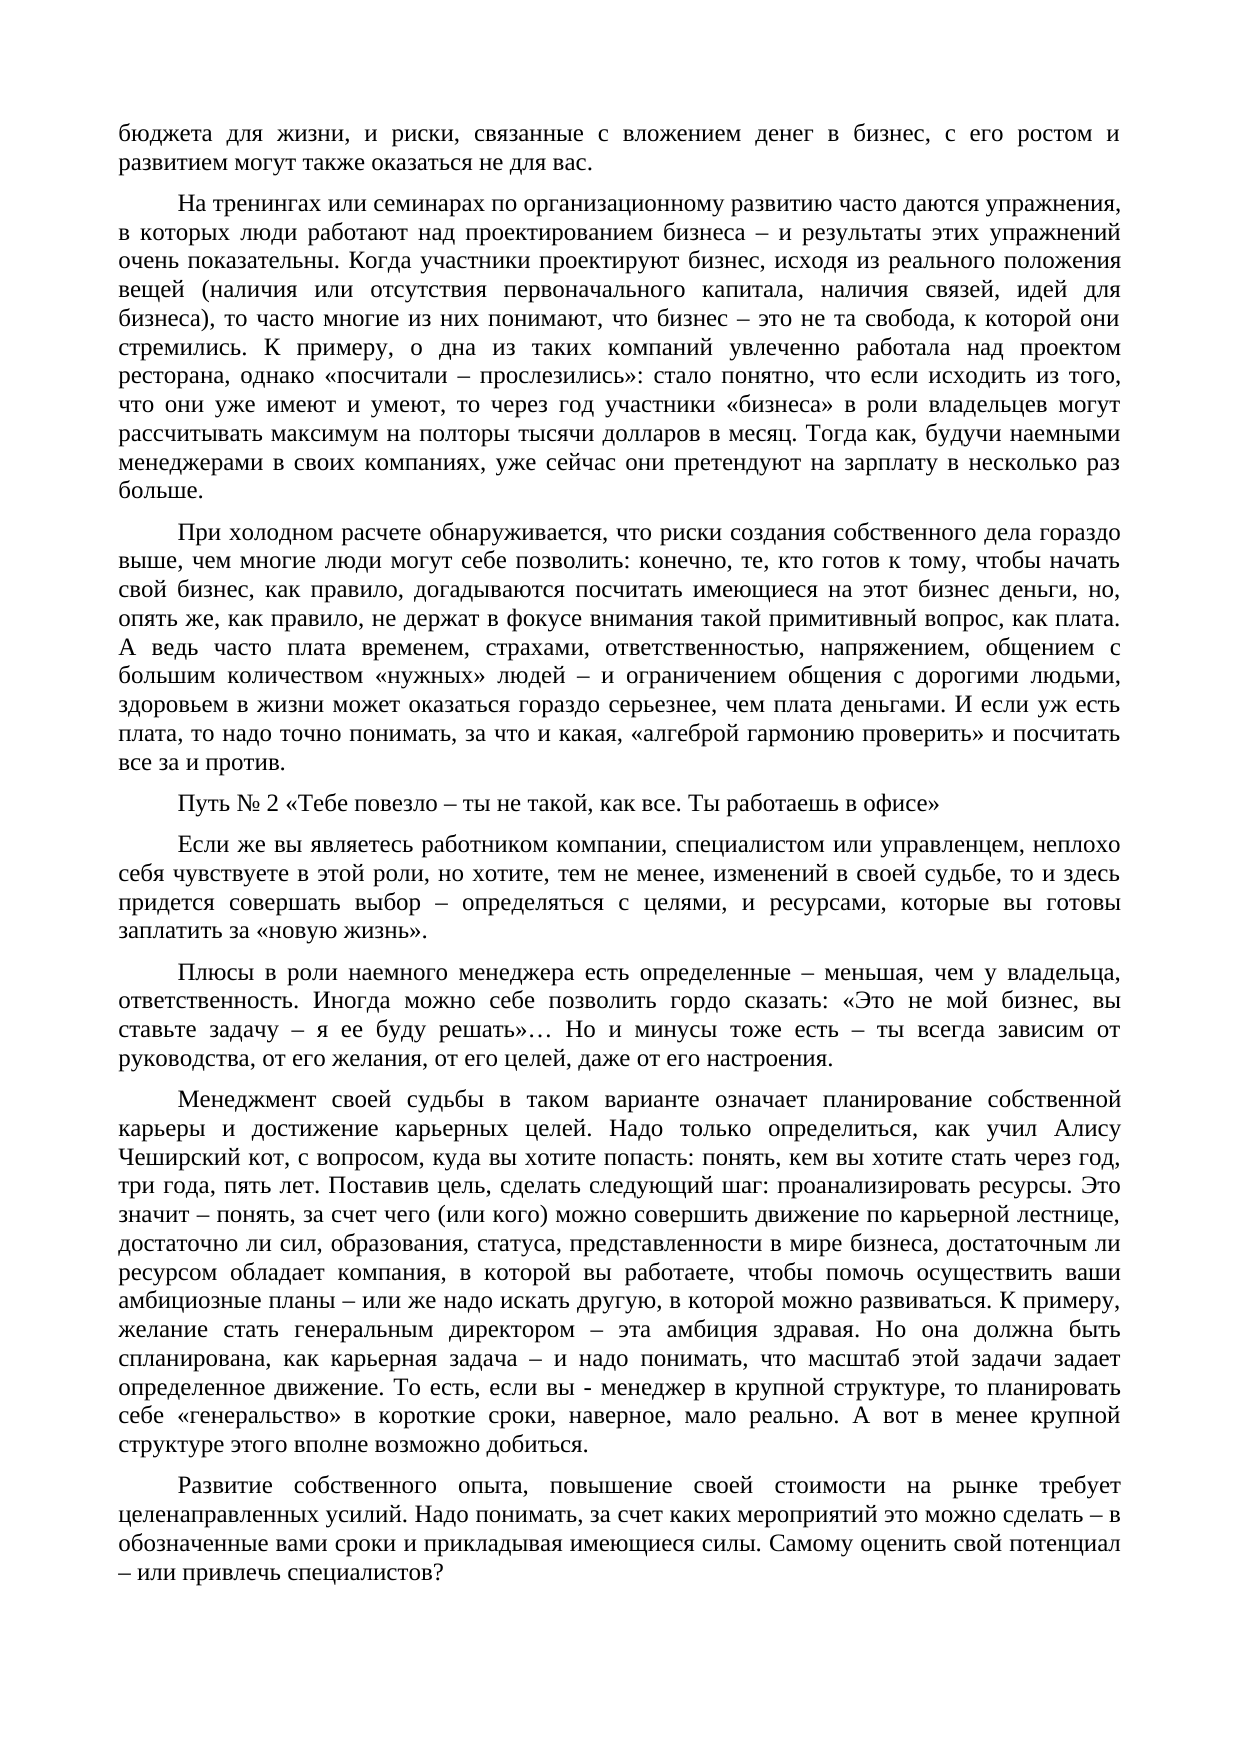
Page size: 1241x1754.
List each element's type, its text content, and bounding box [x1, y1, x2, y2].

text На тренингах или семинарах по организационному развитию часто даются упражнения, в которых люди работают над проектированием бизнеса – и результаты этих упражнений очень показательны. Когда участники проектируют бизнес, исходя из реального положения вещей (наличия или отсутствия первоначального капитала, наличия связей, идей для бизнеса), то часто многие из них понимают, что бизнес – это не та свобода, к которой они стремились. К примеру, о дна из таких компаний увлеченно работала над проектом ресторана, однако «посчитали – прослезились»: стало понятно, что если исходить из того, что они уже имеют и умеют, то через год участники «бизнеса» в роли владельцев могут рассчитывать максимум на полторы тысячи долларов в месяц. Тогда как, будучи наемными менеджерами в своих компаниях, уже сейчас они претендуют на зарплату в несколько раз больше. [118, 188, 1122, 504]
text Развитие собственного опыта, повышение своей стоимости на рынке требует целенаправленных усилий. Надо понимать, за счет каких мероприятий это можно сделать – в обозначенные вами сроки и прикладывая имеющиеся силы. Самому оценить свой потенциал – или привлечь специалистов? [118, 1471, 1122, 1586]
text Путь № 2 «Тебе повезло – ты не такой, как все. Ты работаешь в офисе» [118, 788, 1122, 817]
text При холодном расчете обнаруживается, что риски создания собственного дела гораздо выше, чем многие люди могут себе позволить: конечно, те, кто готов к тому, чтобы начать свой бизнес, как правило, догадываются посчитать имеющиеся на этот бизнес деньги, но, опять же, как правило, не держат в фокусе внимания такой примитивный вопрос, как плата. А ведь часто плата временем, страхами, ответственностью, напряжением, общением с большим количеством «нужных» людей – и ограничением общения с дорогими людьми, здоровьем в жизни может оказаться гораздо серьезнее, чем плата деньгами. И если уж есть плата, то надо точно понимать, за что и какая, «алгеброй гармонию проверить» и посчитать все за и против. [118, 517, 1122, 776]
text Менеджмент своей судьбы в таком варианте означает планирование собственной карьеры и достижение карьерных целей. Надо только определиться, как учил Алису Чеширский кот, с вопросом, куда вы хотите попасть: понять, кем вы хотите стать через год, три года, пять лет. Поставив цель, сделать следующий шаг: проанализировать ресурсы. Это значит – понять, за счет чего (или кого) можно совершить движение по карьерной лестнице, достаточно ли сил, образования, статуса, представленности в мире бизнеса, достаточным ли ресурсом обладает компания, в которой вы работаете, чтобы помочь осуществить ваши амбициозные планы – или же надо искать другую, в которой можно развиваться. К примеру, желание стать генеральным директором – эта амбиция здравая. Но она должна быть спланирована, как карьерная задача – и надо понимать, что масштаб этой задачи задает определенное движение. То есть, если вы - менеджер в крупной структуре, то планировать себе «генеральство» в короткие сроки, наверное, мало реально. А вот в менее крупной структуре этого вполне возможно добиться. [118, 1084, 1122, 1458]
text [118, 118, 1122, 176]
text Если же вы являетесь работником компании, специалистом или управленцем, неплохо себя чувствуете в этой роли, но хотите, тем не менее, изменений в своей судьбе, то и здесь придется совершать выбор – определяться с целями, и ресурсами, которые вы готовы заплатить за «новую жизнь». [118, 829, 1122, 944]
text Плюсы в роли наемного менеджера есть определенные – меньшая, чем у владельца, ответственность. Иногда можно себе позволить гордо сказать: «Это не мой бизнес, вы ставьте задачу – я ее буду решать»… Но и минусы тоже есть – ты всегда зависим от руководства, от его желания, от его целей, даже от его настроения. [118, 957, 1122, 1072]
